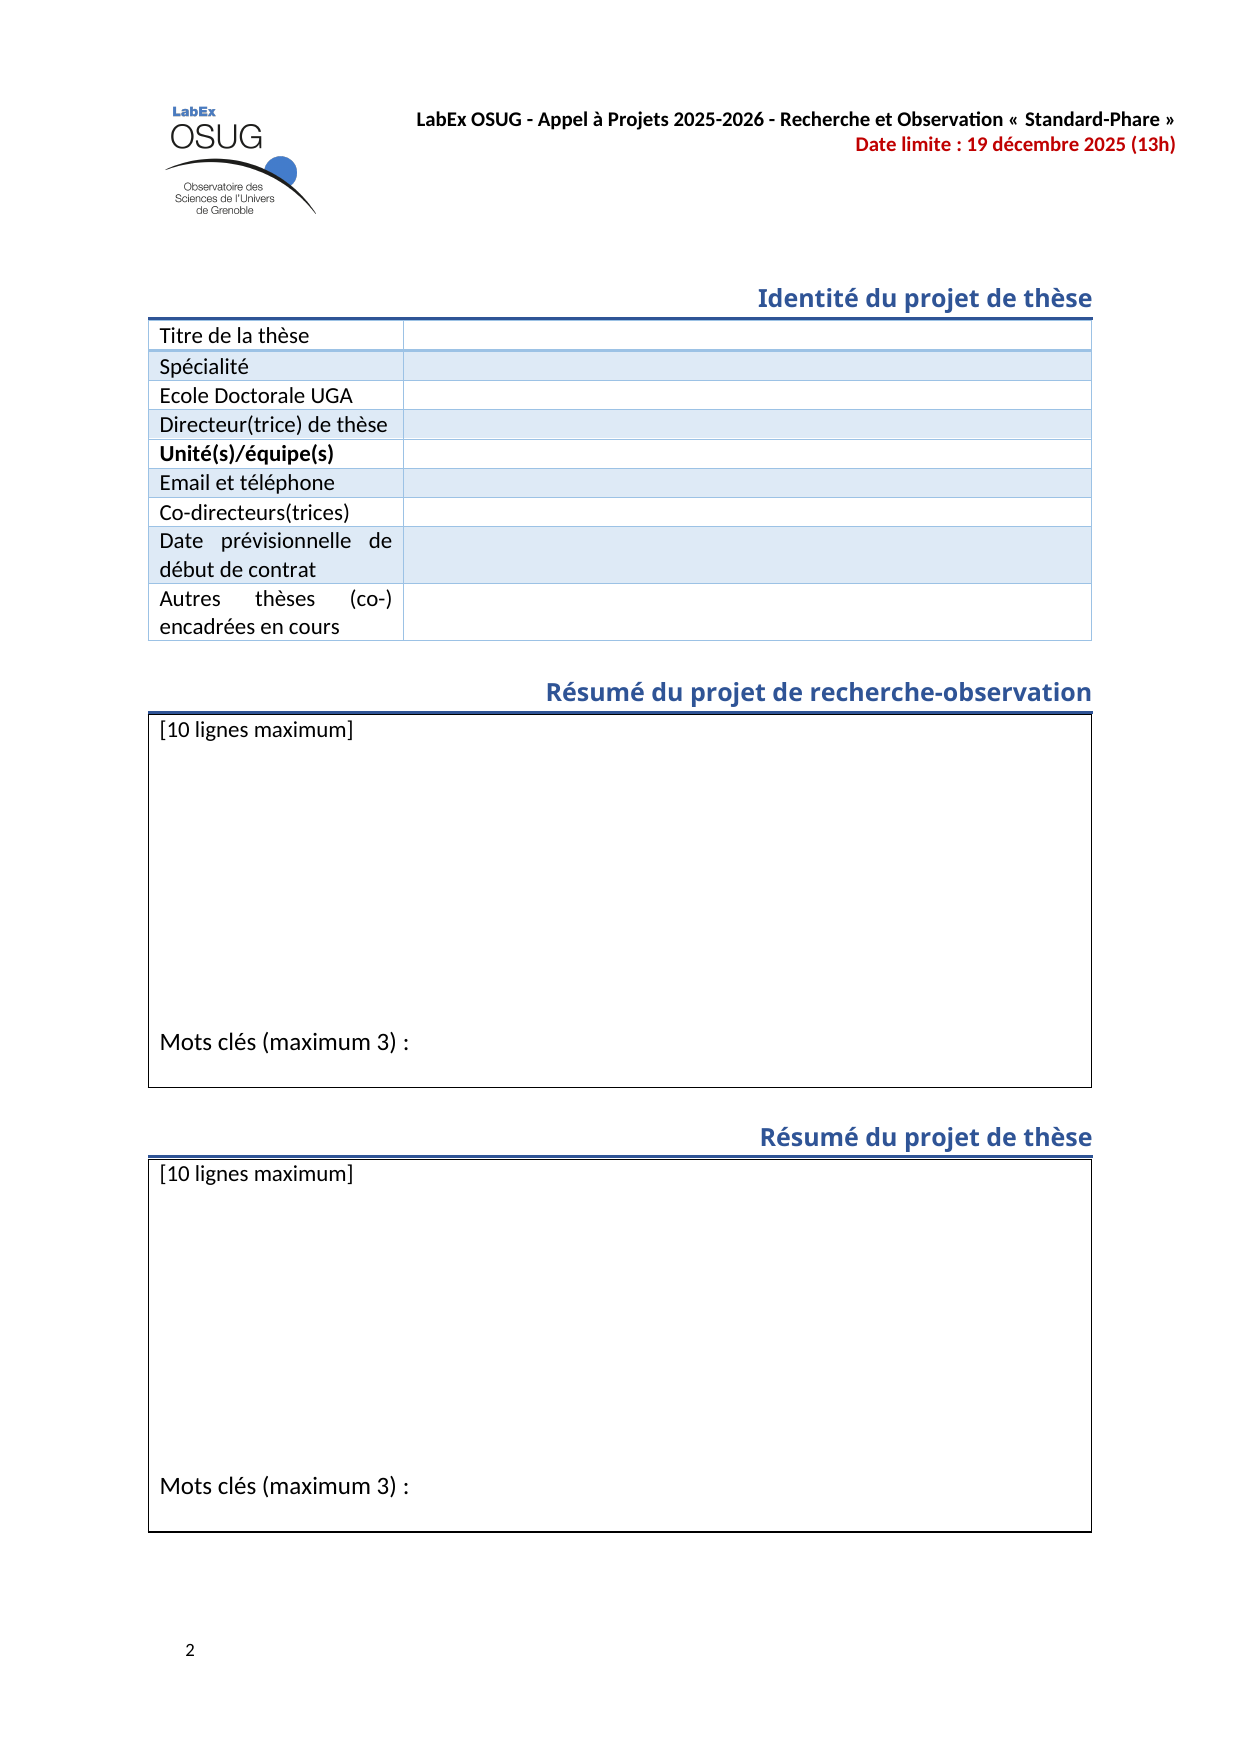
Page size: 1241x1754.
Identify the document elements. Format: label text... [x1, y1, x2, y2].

table_cell Directeur(trice) de thèse [149, 410, 403, 438]
table_header [10 lignes maximum] Mots clés (maximum 3) : [149, 715, 1091, 1087]
table_cell Co-directeurs(trices) [149, 498, 403, 526]
table_header Titre de la thèse [149, 321, 403, 349]
table_cell [404, 527, 1091, 583]
subtitle Identité du projet de thèse [148, 281, 1093, 317]
table_cell [404, 498, 1091, 526]
table_cell [404, 352, 1091, 380]
picture [158, 101, 323, 219]
table_cell [404, 381, 1091, 409]
table_cell Email et téléphone [149, 469, 403, 497]
table_header [404, 321, 1091, 349]
table_cell Date prévisionnelle de début de contrat [149, 527, 403, 583]
table_cell Ecole Doctorale UGA [149, 381, 403, 409]
table_cell [404, 410, 1091, 438]
table_cell [404, 469, 1091, 497]
subtitle Résumé du projet de thèse [148, 1119, 1093, 1155]
table_cell Unité(s)/équipe(s) [149, 440, 403, 467]
subtitle Résumé du projet de recherche-observation [148, 675, 1093, 711]
table_cell [404, 584, 1091, 640]
table_header [10 lignes maximum] Mots clés (maximum 3) : [149, 1160, 1091, 1531]
table_cell [404, 440, 1091, 467]
table_cell Spécialité [149, 352, 403, 380]
table_cell Autres thèses (co-) encadrées en cours [149, 584, 403, 640]
